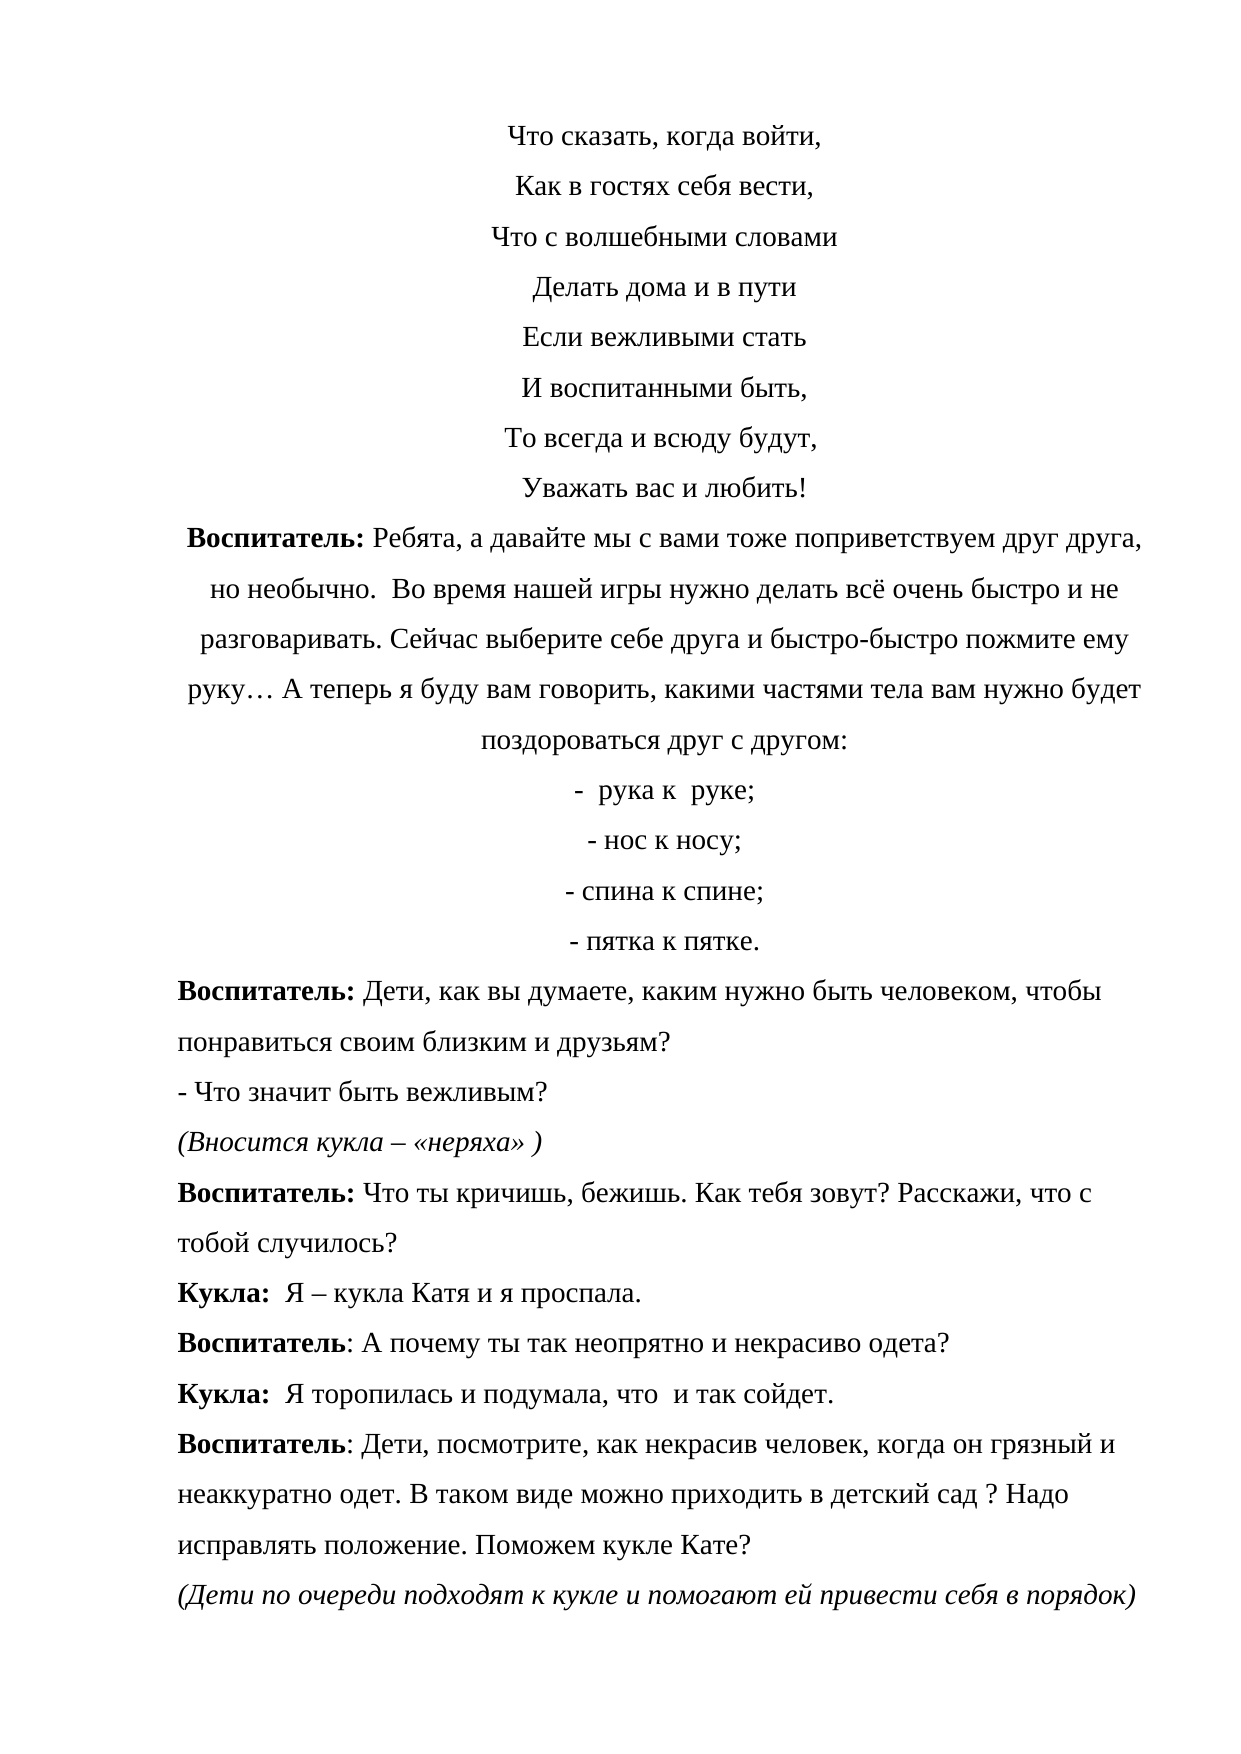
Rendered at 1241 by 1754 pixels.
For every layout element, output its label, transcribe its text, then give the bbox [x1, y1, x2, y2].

text Кукла: Я – кукла Катя и я проспала. [177, 1275, 1152, 1309]
text - пятка к пятке. [177, 923, 1152, 957]
text Воспитатель: Ребята, а давайте мы с вами тоже поприветствуем друг друга, но необычно. Во время нашей игры нужно делать всё очень быстро и не разговаривать. Сейчас выберите себе друга и быстро-быстро пожмите ему руку… А теперь я буду вам говорить, какими частями тела вам нужно будет поздороваться друг с другом: [177, 521, 1152, 755]
text Воспитатель: Что ты кричишь, бежишь. Как тебя зовут? Расскажи, что с тобой случилось? [177, 1175, 1152, 1258]
text - нос к носу; [177, 822, 1152, 856]
text (Дети по очереди подходят к кукле и помогают ей привести себя в порядок) [177, 1577, 1152, 1611]
text - спина к спине; [177, 873, 1152, 906]
text Воспитатель: Дети, как вы думаете, каким нужно быть человеком, чтобы понравиться своим близким и друзьям? [177, 973, 1152, 1057]
text Что сказать, когда войти, Как в гостях себя вести, Что с волшебными словами Делать дома и в пути [177, 118, 1152, 303]
text Воспитатель: А почему ты так неопрятно и некрасиво одета? [177, 1326, 1152, 1359]
text - рука к руке; [177, 772, 1152, 806]
text Кукла: Я торопилась и подумала, что и так сойдет. [177, 1376, 1152, 1409]
text Если вежливыми стать И воспитанными быть, То всегда и всюду будут, Уважать вас и любить! [177, 319, 1152, 504]
text - Что значит быть вежливым? [177, 1074, 1152, 1108]
text Воспитатель: Дети, посмотрите, как некрасив человек, когда он грязный и неаккуратно одет. В таком виде можно приходить в детский сад ? Надо исправлять положение. Поможем кукле Кате? [177, 1426, 1152, 1560]
text (Вносится кукла – «неряха» ) [177, 1124, 1152, 1158]
